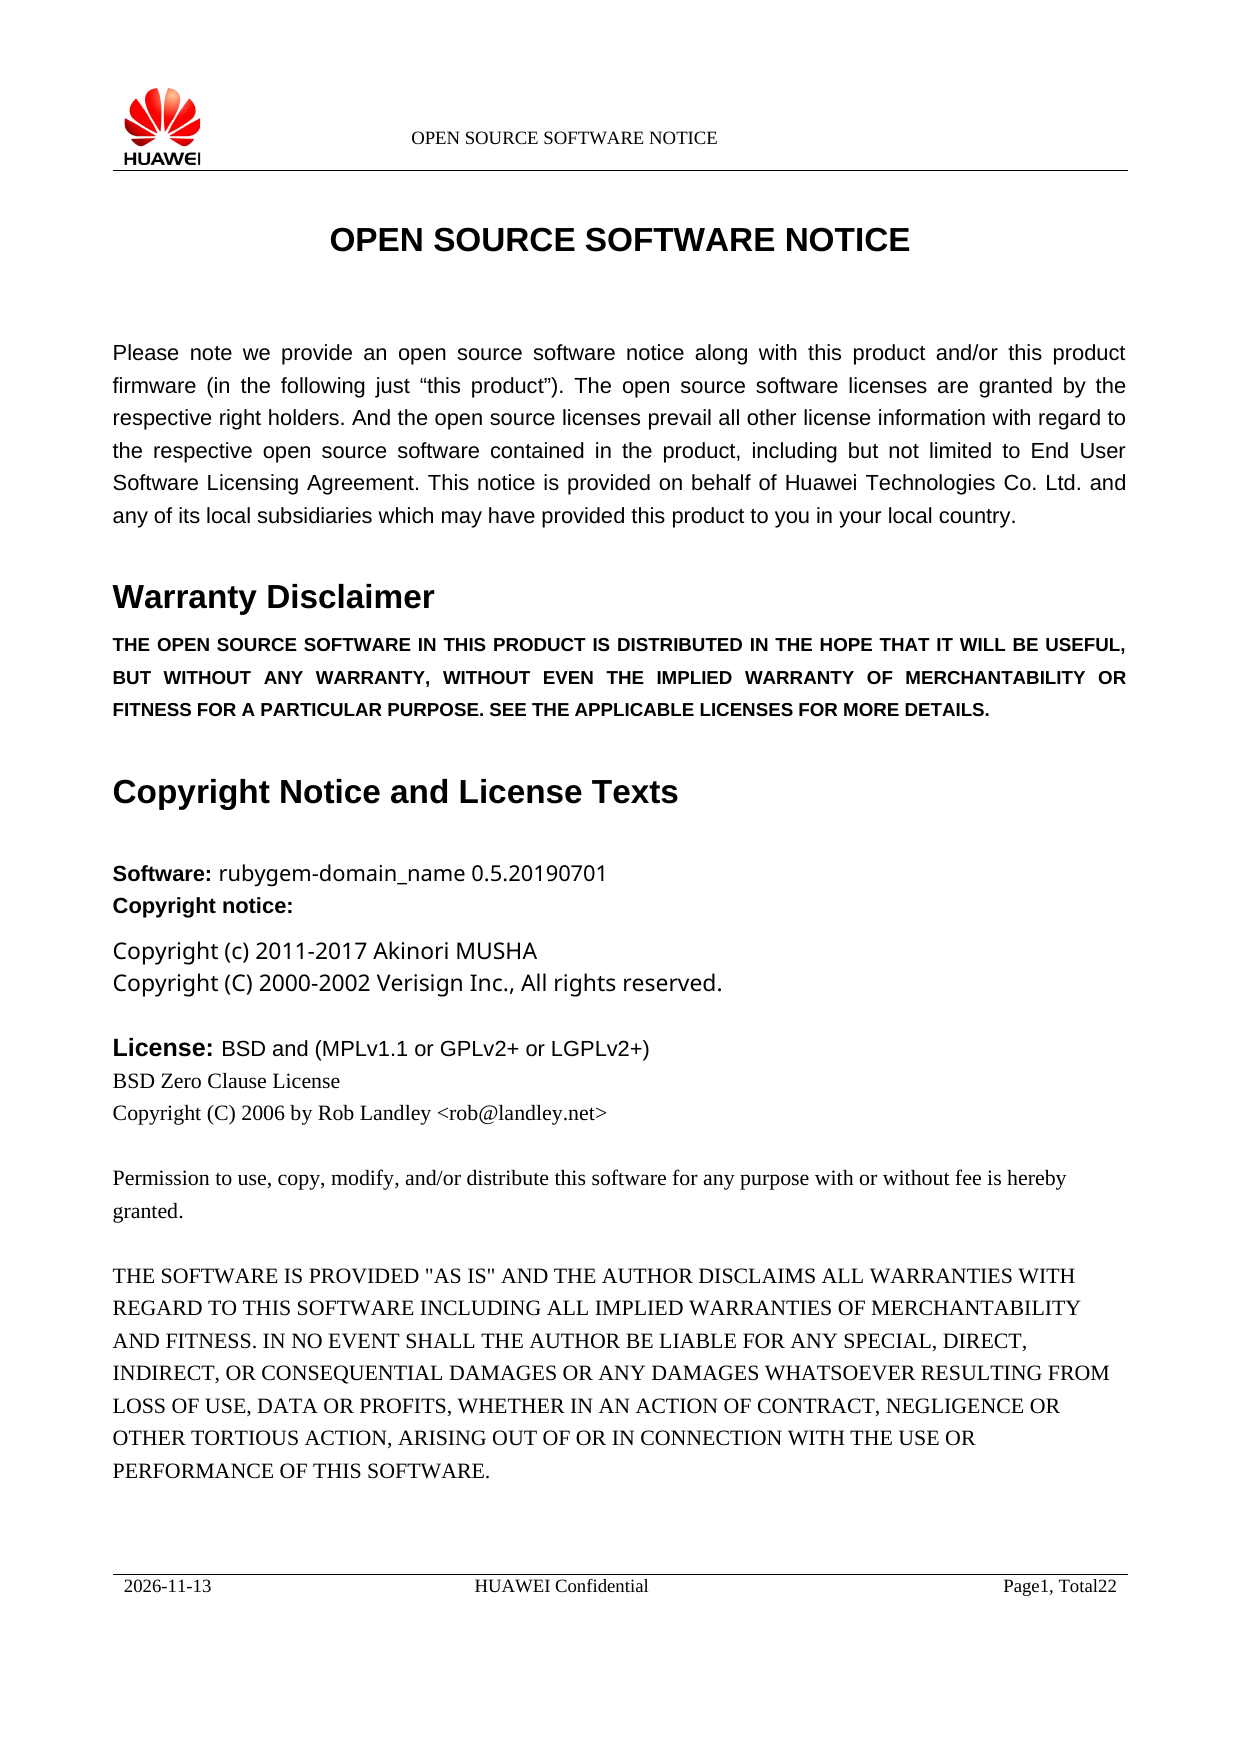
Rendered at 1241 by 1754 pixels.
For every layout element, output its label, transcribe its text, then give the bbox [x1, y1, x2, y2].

text Copyright Notice and License Texts [112, 759, 1128, 824]
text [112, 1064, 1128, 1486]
text The open source software in this product is distributed in the hope that it will be useful, but WITHOUT ANY WARRANTY, without even the implied warranty of MERCHANTABILITY or FITNESS FOR A PARTICULAR PURPOSE. See the applicable licenses for more details. [112, 629, 1128, 726]
title Software: rubygem-domain_name 0.5.20190701 [112, 856, 1128, 889]
text Copyright notice: [112, 889, 1128, 921]
text Copyright (c) 2011-2017 Akinori MUSHA Copyright (C) 2000-2002 Verisign Inc., All rights reserved. [112, 934, 1128, 1031]
text Warranty Disclaimer [112, 564, 1128, 629]
text OPEN SOURCE SOFTWARE NOTICE [112, 206, 1128, 271]
text Please note we provide an open source software notice along with this product and/or this product firmware (in the following just “this product”). The open source software licenses are granted by the respective right holders. And the open source licenses prevail all other license information with regard to the respective open source software contained in the product, including but not limited to End User Software Licensing Agreement. This notice is provided on behalf of Huawei Technologies Co. Ltd. and any of its local subsidiaries which may have provided this product to you in your local country. [112, 336, 1128, 531]
picture [124, 88, 201, 165]
text License: BSD and (MPLv1.1 or GPLv2+ or LGPLv2+) [112, 1031, 1128, 1064]
